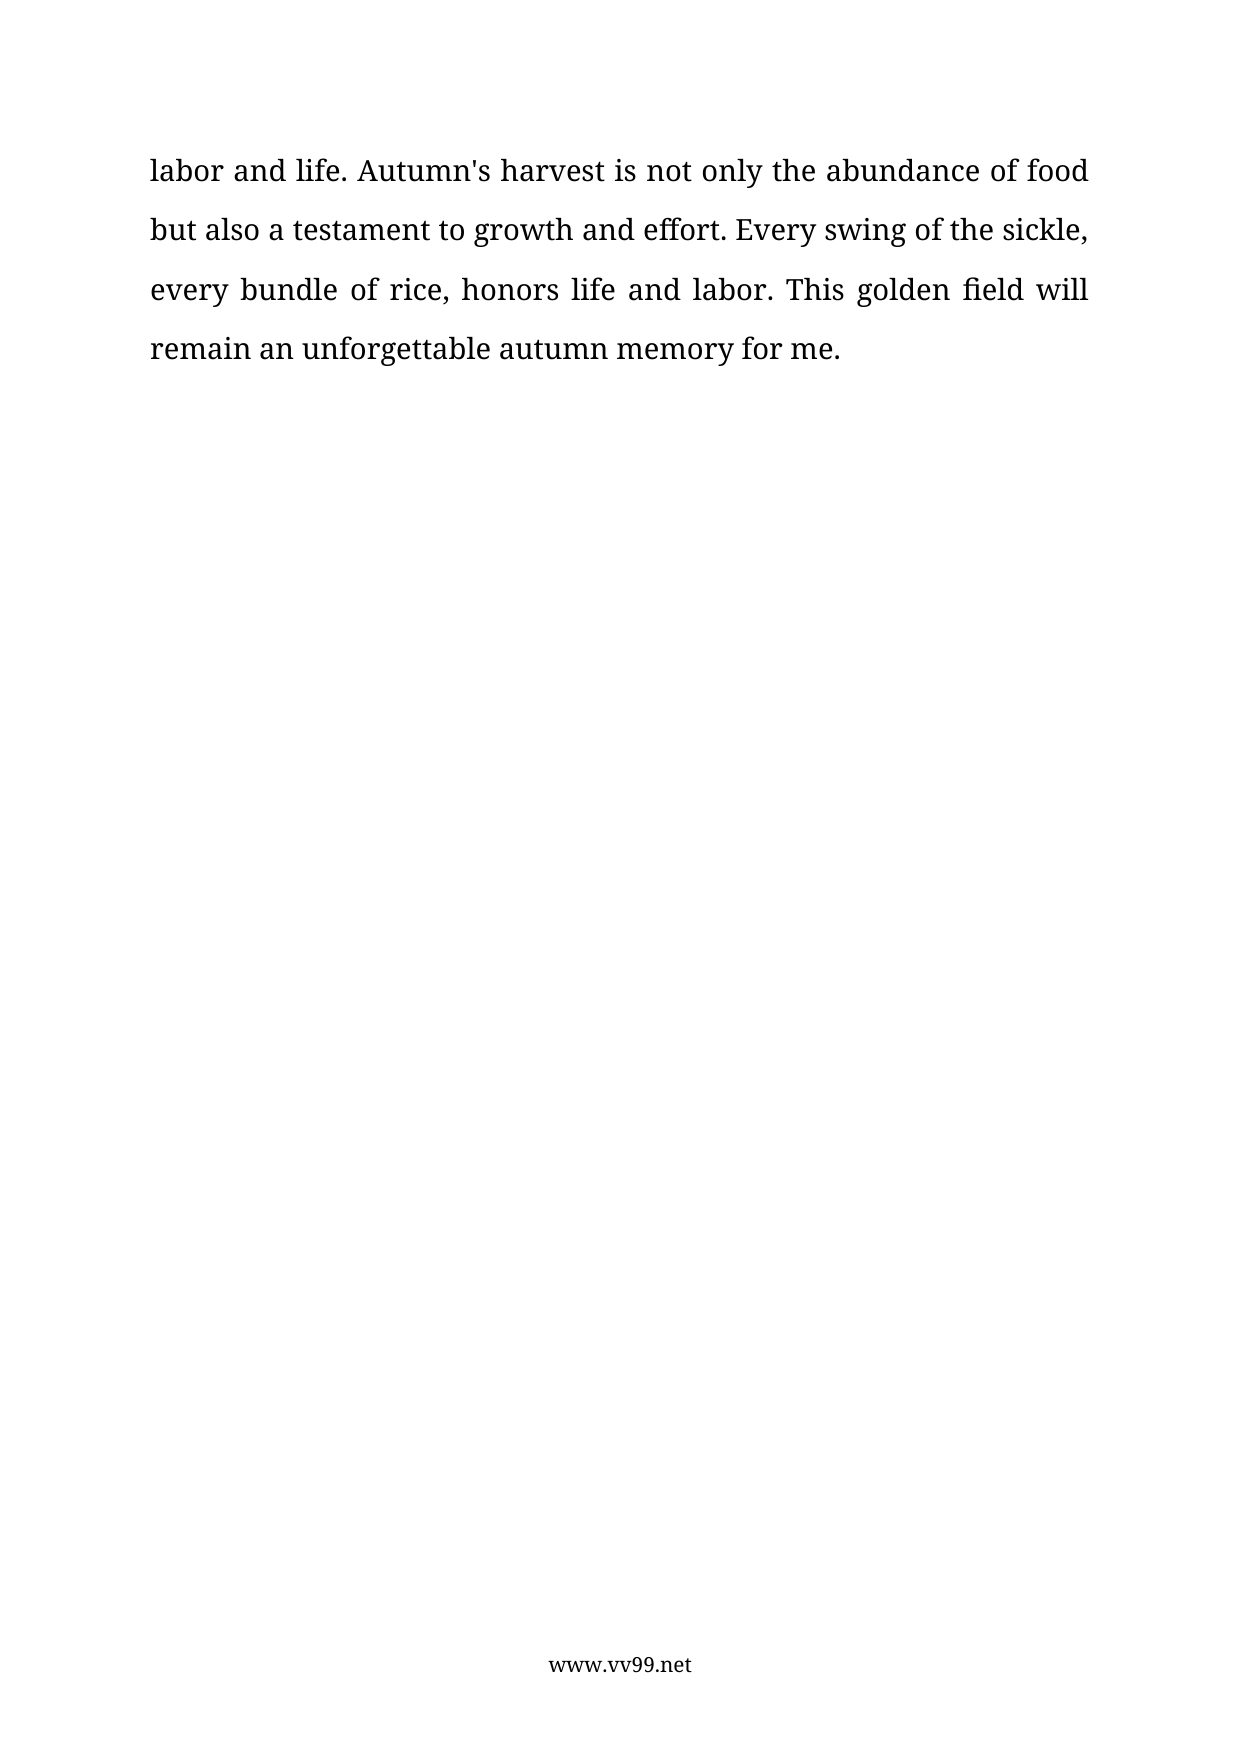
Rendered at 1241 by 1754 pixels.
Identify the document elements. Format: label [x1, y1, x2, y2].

text [150, 150, 1090, 368]
